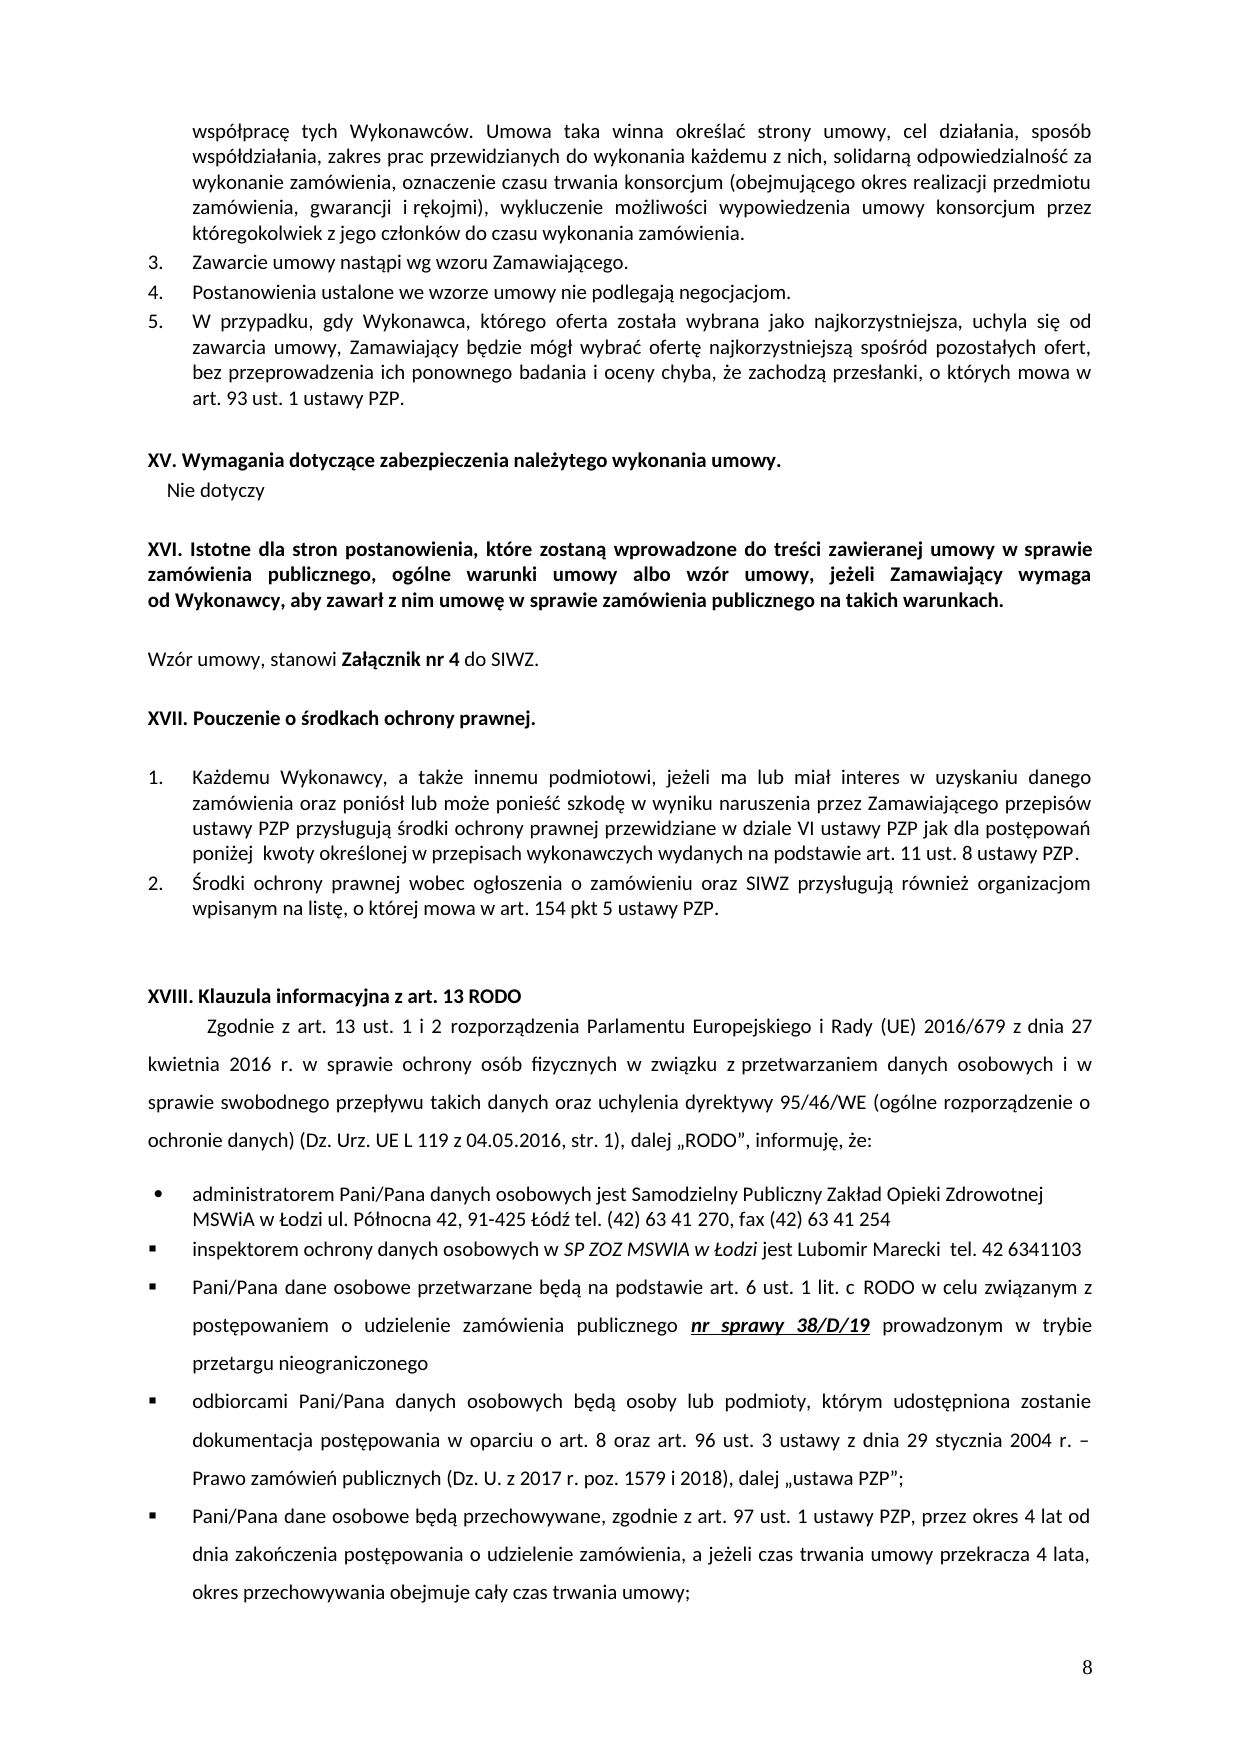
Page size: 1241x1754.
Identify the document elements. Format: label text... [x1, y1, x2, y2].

text XVIII. Klauzula informacyjna z art. 13 RODO [148, 983, 1092, 1009]
list administratorem Pani/Pana danych osobowych jest Samodzielny Publiczny Zakład Opieki Zdrowotnej MSWiA w Łodzi ul. Północna 42, 91-425 Łódź tel. (42) 63 41 270, fax (42) 63 41 254 [154, 1181, 1092, 1232]
list Postanowienia ustalone we wzorze umowy nie podlegają negocjacjom. [148, 279, 1092, 304]
subtitle Wzór umowy, stanowi Załącznik nr 4 do SIWZ. [148, 646, 1092, 671]
list Pani/Pana dane osobowe przetwarzane będą na podstawie art. 6 ust. 1 lit. c RODO w celu związanym z postępowaniem o udzielenie zamówienia publicznego nr sprawy 38/D/19 prowadzonym w trybie przetargu nieograniczonego [148, 1274, 1092, 1376]
list inspektorem ochrony danych osobowych w SP ZOZ MSWIA w Łodzi jest Lubomir Marecki tel. 42 6341103 [148, 1236, 1092, 1262]
list Środki ochrony prawnej wobec ogłoszenia o zamówieniu oraz SIWZ przysługują również organizacjom wpisanym na listę, o której mowa w art. 154 pkt 5 ustawy PZP. [148, 870, 1092, 921]
text Nie dotyczy [148, 477, 1092, 502]
text XVII. Pouczenie o środkach ochrony prawnej. [148, 705, 1092, 731]
list odbiorcami Pani/Pana danych osobowych będą osoby lub podmioty, którym udostępniona zostanie dokumentacja postępowania w oparciu o art. 8 oraz art. 96 ust. 3 ustawy z dnia 29 stycznia 2004 r. – Prawo zamówień publicznych (Dz. U. z 2017 r. poz. 1579 i 2018), dalej „ustawa PZP”; [148, 1389, 1092, 1490]
list Zawarcie umowy nastąpi wg wzoru Zamawiającego. [148, 249, 1092, 275]
list Pani/Pana dane osobowe będą przechowywane, zgodnie z art. 97 ust. 1 ustawy PZP, przez okres 4 lat od dnia zakończenia postępowania o udzielenie zamówienia, a jeżeli czas trwania umowy przekracza 4 lata, okres przechowywania obejmuje cały czas trwania umowy; [148, 1503, 1092, 1605]
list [148, 118, 1092, 245]
list W przypadku, gdy Wykonawca, którego oferta została wybrana jako najkorzystniejsza, uchyla się od zawarcia umowy, Zamawiający będzie mógł wybrać ofertę najkorzystniejszą spośród pozostałych ofert, bez przeprowadzenia ich ponownego badania i oceny chyba, że zachodzą przesłanki, o których mowa w art. 93 ust. 1 ustawy PZP. [148, 308, 1092, 410]
text Zgodnie z art. 13 ust. 1 i 2 rozporządzenia Parlamentu Europejskiego i Rady (UE) 2016/679 z dnia 27 kwietnia 2016 r. w sprawie ochrony osób fizycznych w związku z przetwarzaniem danych osobowych i w sprawie swobodnego przepływu takich danych oraz uchylenia dyrektywy 95/46/WE (ogólne rozporządzenie o ochronie danych) (Dz. Urz. UE L 119 z 04.05.2016, str. 1), dalej „RODO”, informuję, że: [148, 1013, 1092, 1153]
list Każdemu Wykonawcy, a także innemu podmiotowi, jeżeli ma lub miał interes w uzyskaniu danego zamówienia oraz poniósł lub może ponieść szkodę w wyniku naruszenia przez Zamawiającego przepisów ustawy PZP przysługują środki ochrony prawnej przewidziane w dziale VI ustawy PZP jak dla postępowań poniżej kwoty określonej w przepisach wykonawczych wydanych na podstawie art. 11 ust. 8 ustawy PZP. [148, 764, 1092, 866]
text XV. Wymagania dotyczące zabezpieczenia należytego wykonania umowy. [148, 447, 1092, 473]
text XVI. Istotne dla stron postanowienia, które zostaną wprowadzone do treści zawieranej umowy w sprawie zamówienia publicznego, ogólne warunki umowy albo wzór umowy, jeżeli Zamawiający wymaga od Wykonawcy, aby zawarł z nim umowę w sprawie zamówienia publicznego na takich warunkach. [148, 536, 1092, 612]
